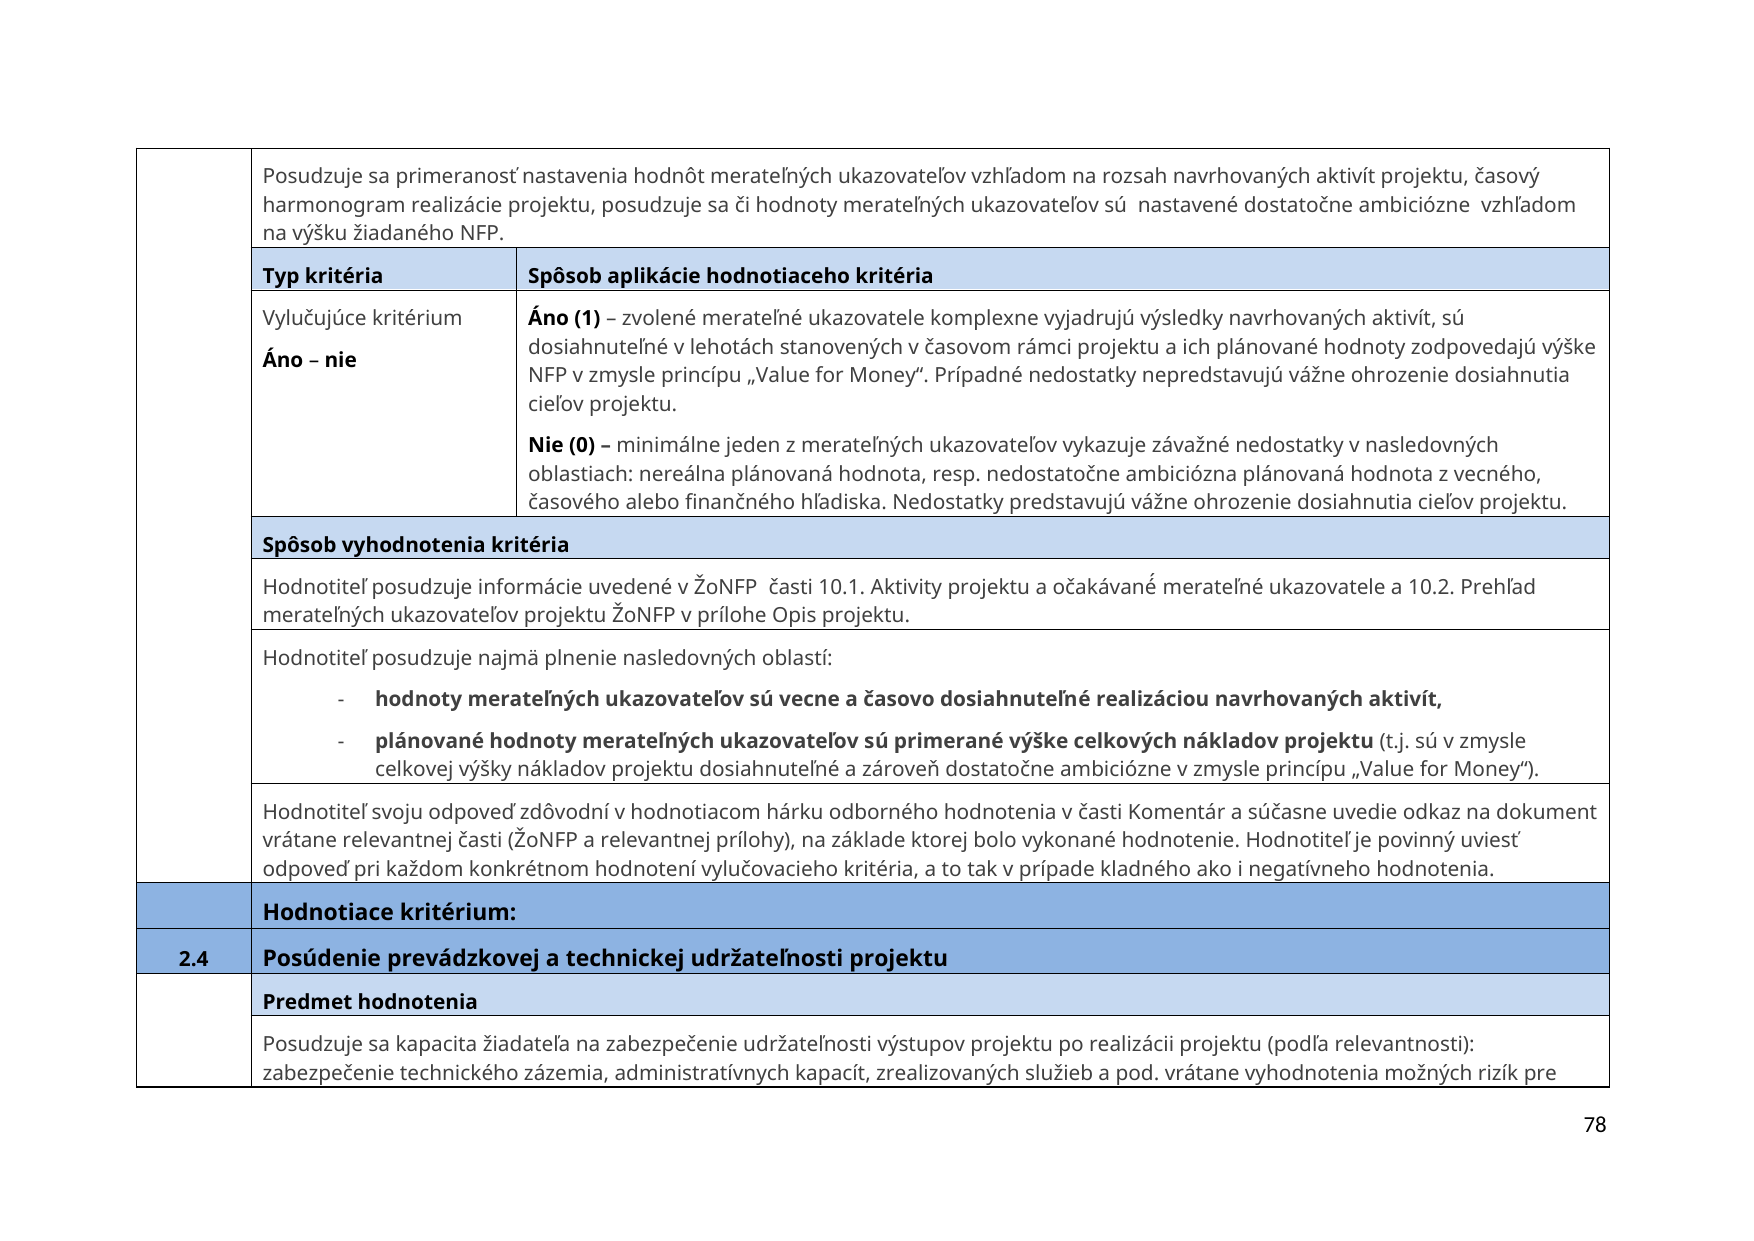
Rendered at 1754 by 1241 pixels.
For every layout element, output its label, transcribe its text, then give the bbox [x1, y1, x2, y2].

table_cell Hodnotiteľ svoju odpoveď zdôvodní v hodnotiacom hárku odborného hodnotenia v časti Komentár a súčasne uvedie odkaz na dokument vrátane relevantnej časti (ŽoNFP a relevantnej prílohy), na základe ktorej bolo vykonané hodnotenie. Hodnotiteľ je povinný uviesť odpoveď pri každom konkrétnom hodnotení vylučovacieho kritéria, a to tak v prípade kladného ako i negatívneho hodnotenia. [252, 784, 1609, 882]
table_cell Spôsob vyhodnotenia kritéria [252, 517, 1609, 558]
table_cell Hodnotiteľ posudzuje najmä plnenie nasledovných oblastí: hodnoty merateľných ukazovateľov sú vecne a časovo dosiahnuteľné realizáciou navrhovaných aktivít, plánované hodnoty merateľných ukazovateľov sú primerané výške celkových nákladov projektu (t.j. sú v zmysle celkovej výšky nákladov projektu dosiahnuteľné a zároveň dostatočne ambiciózne v zmysle princípu „Value for Money“). [252, 630, 1609, 783]
table_cell Spôsob aplikácie hodnotiaceho kritéria [517, 248, 1609, 289]
table_cell Typ kritéria [252, 248, 516, 289]
table_cell 2.4 [137, 929, 251, 973]
table_cell [137, 883, 251, 928]
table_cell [252, 1016, 1609, 1086]
table_cell [137, 974, 251, 1086]
table_cell Posudzuje sa primeranosť nastavenia hodnôt merateľných ukazovateľov vzhľadom na rozsah navrhovaných aktivít projektu, časový harmonogram realizácie projektu, posudzuje sa či hodnoty merateľných ukazovateľov sú nastavené dostatočne ambiciózne vzhľadom na výšku žiadaného NFP. [252, 149, 1609, 247]
table_cell [137, 149, 251, 882]
table_cell Hodnotiace kritérium: [252, 883, 1609, 928]
table_cell Áno (1) – zvolené merateľné ukazovatele komplexne vyjadrujú výsledky navrhovaných aktivít, sú dosiahnuteľné v lehotách stanovených v časovom rámci projektu a ich plánované hodnoty zodpovedajú výške NFP v zmysle princípu „Value for Money“. Prípadné nedostatky nepredstavujú vážne ohrozenie dosiahnutia cieľov projektu. Nie (0) – minimálne jeden z merateľných ukazovateľov vykazuje závažné nedostatky v nasledovných oblastiach: nereálna plánovaná hodnota, resp. nedostatočne ambiciózna plánovaná hodnota z vecného, časového alebo finančného hľadiska. Nedostatky predstavujú vážne ohrozenie dosiahnutia cieľov projektu. [517, 291, 1609, 516]
table_cell Predmet hodnotenia [252, 974, 1609, 1015]
table_cell Vylučujúce kritérium Áno – nie [252, 291, 516, 516]
table_cell Hodnotiteľ posudzuje informácie uvedené v ŽoNFP časti 10.1. Aktivity projektu a očakávané́ merateľné ukazovatele a 10.2. Prehľad merateľných ukazovateľov projektu ŽoNFP v prílohe Opis projektu. [252, 559, 1609, 629]
table_cell Posúdenie prevádzkovej a technickej udržateľnosti projektu [252, 929, 1609, 973]
